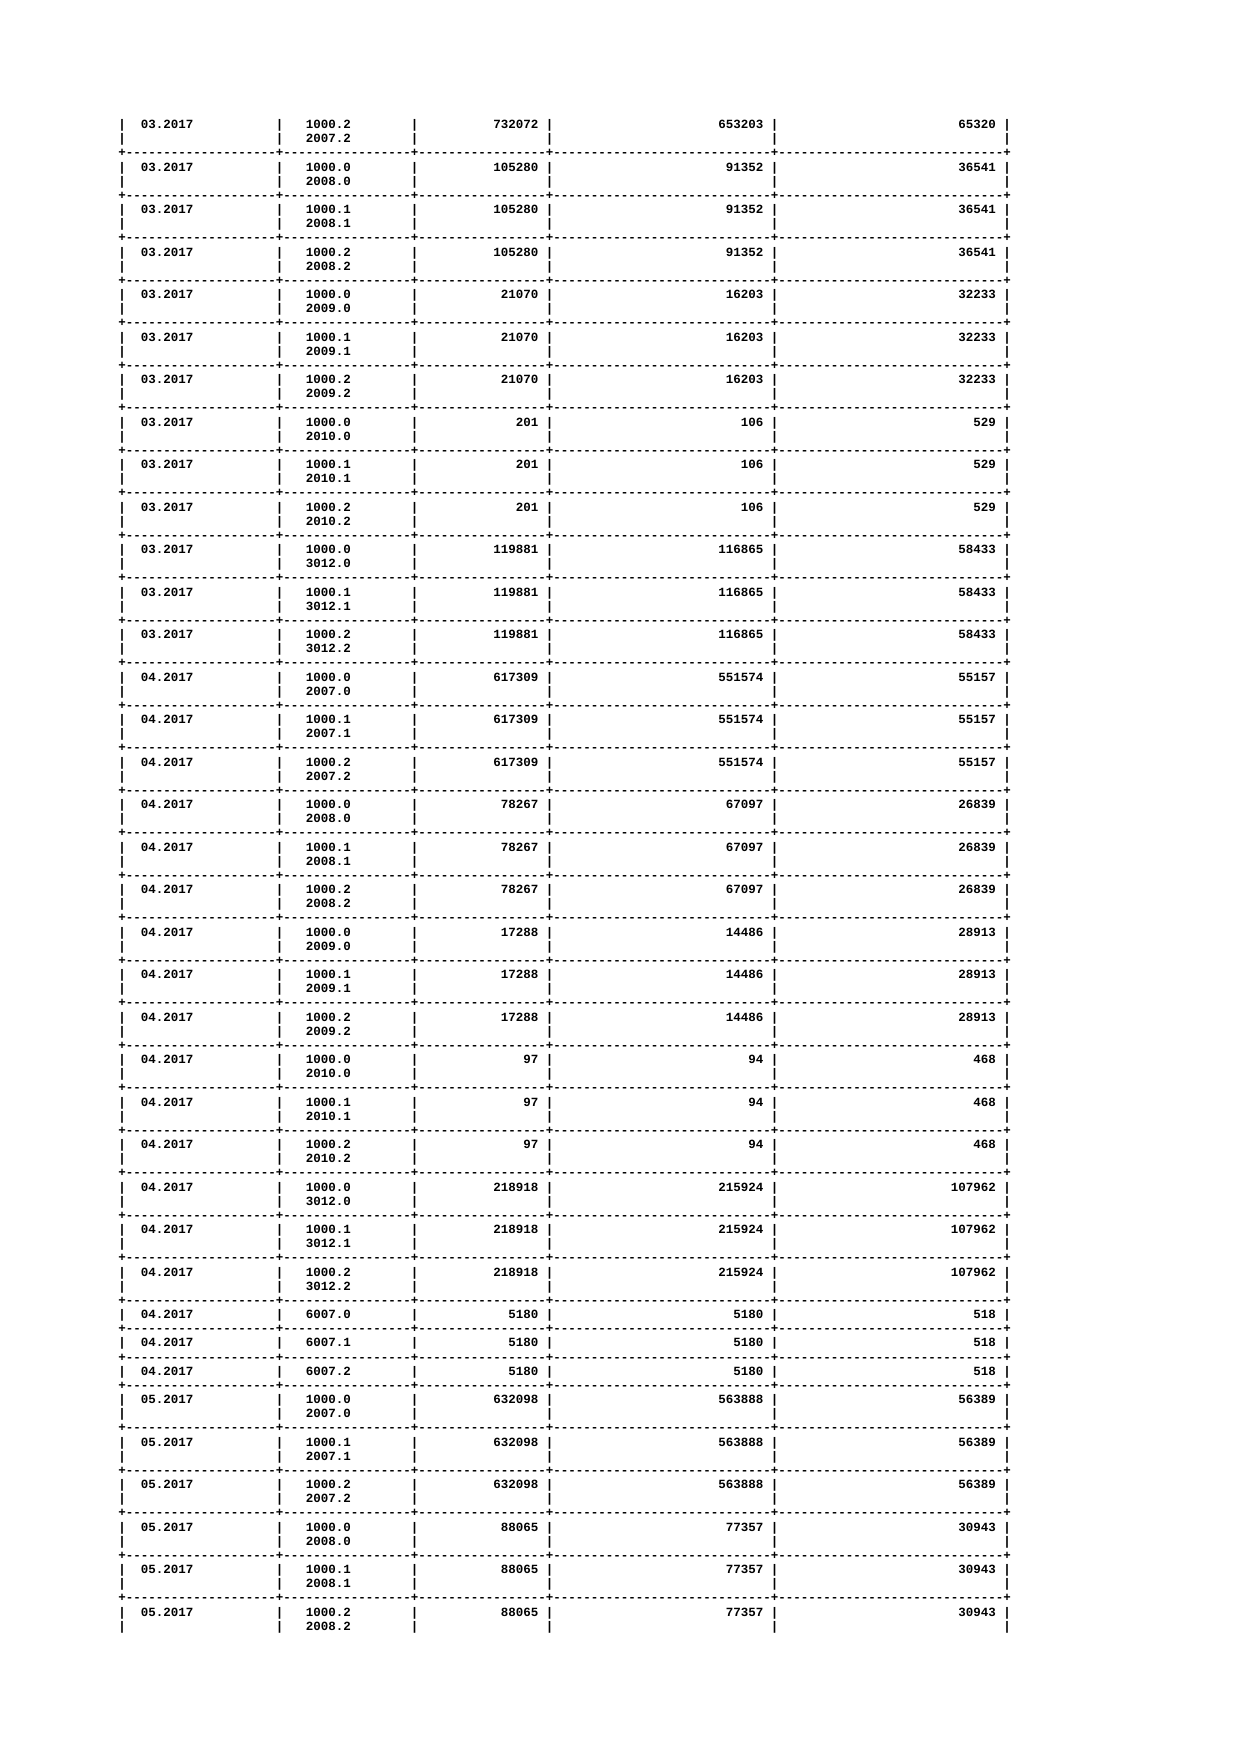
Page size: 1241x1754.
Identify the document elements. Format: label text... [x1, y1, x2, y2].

text | | 2008.0 | | | | [118, 812, 1122, 826]
text +--------------------+-----------------+-----------------+-----------------------------+------------------------------+ [118, 401, 1122, 416]
text | | 2007.2 | | | | [118, 132, 1122, 146]
text +--------------------+-----------------+-----------------+-----------------------------+------------------------------+ [118, 231, 1122, 246]
text +--------------------+-----------------+-----------------+-----------------------------+------------------------------+ [118, 1166, 1122, 1181]
text | 04.2017 | 1000.0 | 218918 | 215924 | 107962 | [118, 1181, 1122, 1195]
text | | 3012.2 | | | | [118, 1280, 1122, 1294]
text | | 2009.0 | | | | [118, 940, 1122, 954]
text +--------------------+-----------------+-----------------+-----------------------------+------------------------------+ [118, 656, 1122, 671]
text +--------------------+-----------------+-----------------+-----------------------------+------------------------------+ [118, 444, 1122, 458]
text +--------------------+-----------------+-----------------+-----------------------------+------------------------------+ [118, 1549, 1122, 1563]
text +--------------------+-----------------+-----------------+-----------------------------+------------------------------+ [118, 1421, 1122, 1436]
text | 03.2017 | 1000.2 | 732072 | 653203 | 65320 | [118, 118, 1122, 132]
text | 04.2017 | 1000.1 | 78267 | 67097 | 26839 | [118, 841, 1122, 855]
text | | 2009.2 | | | | [118, 387, 1122, 401]
text +--------------------+-----------------+-----------------+-----------------------------+------------------------------+ [118, 911, 1122, 926]
text | 04.2017 | 1000.2 | 17288 | 14486 | 28913 | [118, 1011, 1122, 1025]
text +--------------------+-----------------+-----------------+-----------------------------+------------------------------+ [118, 359, 1122, 373]
text | | 2008.0 | | | | [118, 1535, 1122, 1549]
text | 04.2017 | 1000.0 | 617309 | 551574 | 55157 | [118, 671, 1122, 685]
text | 05.2017 | 1000.2 | 632098 | 563888 | 56389 | [118, 1478, 1122, 1492]
text | 03.2017 | 1000.2 | 119881 | 116865 | 58433 | [118, 628, 1122, 642]
text | 04.2017 | 1000.1 | 617309 | 551574 | 55157 | [118, 713, 1122, 727]
text +--------------------+-----------------+-----------------+-----------------------------+------------------------------+ [118, 1039, 1122, 1053]
text | | 2007.1 | | | | [118, 727, 1122, 741]
text | | 2010.0 | | | | [118, 1067, 1122, 1081]
text +--------------------+-----------------+-----------------+-----------------------------+------------------------------+ [118, 486, 1122, 501]
text | 03.2017 | 1000.0 | 119881 | 116865 | 58433 | [118, 543, 1122, 557]
text | | 2008.2 | | | | [118, 1620, 1122, 1634]
text | | 2007.0 | | | | [118, 1407, 1122, 1421]
text | 05.2017 | 1000.1 | 88065 | 77357 | 30943 | [118, 1563, 1122, 1577]
text +--------------------+-----------------+-----------------+-----------------------------+------------------------------+ [118, 1351, 1122, 1365]
text | 05.2017 | 1000.2 | 88065 | 77357 | 30943 | [118, 1606, 1122, 1620]
text +--------------------+-----------------+-----------------+-----------------------------+------------------------------+ [118, 1124, 1122, 1138]
text +--------------------+-----------------+-----------------+-----------------------------+------------------------------+ [118, 1209, 1122, 1223]
text | | 2007.0 | | | | [118, 685, 1122, 699]
text +--------------------+-----------------+-----------------+-----------------------------+------------------------------+ [118, 1464, 1122, 1478]
text | | 2009.1 | | | | [118, 345, 1122, 359]
text | 03.2017 | 1000.0 | 105280 | 91352 | 36541 | [118, 161, 1122, 175]
text +--------------------+-----------------+-----------------+-----------------------------+------------------------------+ [118, 869, 1122, 883]
text | 04.2017 | 1000.0 | 78267 | 67097 | 26839 | [118, 798, 1122, 812]
text +--------------------+-----------------+-----------------+-----------------------------+------------------------------+ [118, 784, 1122, 798]
text | | 2010.2 | | | | [118, 1152, 1122, 1166]
text | 03.2017 | 1000.2 | 201 | 106 | 529 | [118, 501, 1122, 515]
text | 03.2017 | 1000.1 | 21070 | 16203 | 32233 | [118, 331, 1122, 345]
text | 04.2017 | 1000.2 | 78267 | 67097 | 26839 | [118, 883, 1122, 897]
text | | 2010.0 | | | | [118, 430, 1122, 444]
text | 04.2017 | 1000.2 | 97 | 94 | 468 | [118, 1138, 1122, 1152]
text | 03.2017 | 1000.0 | 201 | 106 | 529 | [118, 416, 1122, 430]
text | 04.2017 | 1000.0 | 17288 | 14486 | 28913 | [118, 926, 1122, 940]
text | 04.2017 | 1000.2 | 218918 | 215924 | 107962 | [118, 1266, 1122, 1280]
text +--------------------+-----------------+-----------------+-----------------------------+------------------------------+ [118, 1294, 1122, 1308]
text +--------------------+-----------------+-----------------+-----------------------------+------------------------------+ [118, 1506, 1122, 1521]
text | 04.2017 | 6007.1 | 5180 | 5180 | 518 | [118, 1336, 1122, 1351]
text | | 2008.2 | | | | [118, 897, 1122, 911]
text | | 2009.2 | | | | [118, 1025, 1122, 1039]
text | 04.2017 | 1000.1 | 17288 | 14486 | 28913 | [118, 968, 1122, 982]
text | | 2008.1 | | | | [118, 1577, 1122, 1591]
text | | 2007.1 | | | | [118, 1450, 1122, 1464]
text +--------------------+-----------------+-----------------+-----------------------------+------------------------------+ [118, 571, 1122, 586]
text | 04.2017 | 1000.0 | 97 | 94 | 468 | [118, 1053, 1122, 1067]
text +--------------------+-----------------+-----------------+-----------------------------+------------------------------+ [118, 1081, 1122, 1096]
text | | 2009.1 | | | | [118, 982, 1122, 996]
text +--------------------+-----------------+-----------------+-----------------------------+------------------------------+ [118, 316, 1122, 331]
text | | 3012.2 | | | | [118, 642, 1122, 656]
text +--------------------+-----------------+-----------------+-----------------------------+------------------------------+ [118, 1379, 1122, 1393]
text +--------------------+-----------------+-----------------+-----------------------------+------------------------------+ [118, 529, 1122, 543]
text | | 2009.0 | | | | [118, 302, 1122, 316]
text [118, 1591, 1122, 1606]
text | | 2008.0 | | | | [118, 175, 1122, 189]
text +--------------------+-----------------+-----------------+-----------------------------+------------------------------+ [118, 954, 1122, 968]
text | 03.2017 | 1000.0 | 21070 | 16203 | 32233 | [118, 288, 1122, 302]
text | 05.2017 | 1000.1 | 632098 | 563888 | 56389 | [118, 1436, 1122, 1450]
text | | 3012.1 | | | | [118, 1237, 1122, 1251]
text | | 2010.1 | | | | [118, 472, 1122, 486]
text | | 2008.2 | | | | [118, 260, 1122, 274]
text +--------------------+-----------------+-----------------+-----------------------------+------------------------------+ [118, 699, 1122, 713]
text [118, 146, 1122, 161]
text | 05.2017 | 1000.0 | 632098 | 563888 | 56389 | [118, 1393, 1122, 1407]
text | 03.2017 | 1000.1 | 105280 | 91352 | 36541 | [118, 203, 1122, 217]
text | | 2008.1 | | | | [118, 217, 1122, 231]
text | 04.2017 | 1000.2 | 617309 | 551574 | 55157 | [118, 756, 1122, 770]
text | 05.2017 | 1000.0 | 88065 | 77357 | 30943 | [118, 1521, 1122, 1535]
text | | 2010.2 | | | | [118, 515, 1122, 529]
text +--------------------+-----------------+-----------------+-----------------------------+------------------------------+ [118, 1322, 1122, 1336]
text +--------------------+-----------------+-----------------+-----------------------------+------------------------------+ [118, 274, 1122, 288]
text | 03.2017 | 1000.2 | 21070 | 16203 | 32233 | [118, 373, 1122, 387]
text | | 3012.0 | | | | [118, 1195, 1122, 1209]
text | 04.2017 | 1000.1 | 97 | 94 | 468 | [118, 1096, 1122, 1110]
text +--------------------+-----------------+-----------------+-----------------------------+------------------------------+ [118, 996, 1122, 1011]
text +--------------------+-----------------+-----------------+-----------------------------+------------------------------+ [118, 614, 1122, 628]
text | 03.2017 | 1000.1 | 201 | 106 | 529 | [118, 458, 1122, 472]
text | 03.2017 | 1000.2 | 105280 | 91352 | 36541 | [118, 246, 1122, 260]
text +--------------------+-----------------+-----------------+-----------------------------+------------------------------+ [118, 741, 1122, 756]
text | | 2007.2 | | | | [118, 1492, 1122, 1506]
text | | 3012.0 | | | | [118, 557, 1122, 571]
text +--------------------+-----------------+-----------------+-----------------------------+------------------------------+ [118, 826, 1122, 841]
text | | 2010.1 | | | | [118, 1110, 1122, 1124]
text +--------------------+-----------------+-----------------+-----------------------------+------------------------------+ [118, 189, 1122, 203]
text | 03.2017 | 1000.1 | 119881 | 116865 | 58433 | [118, 586, 1122, 600]
text | 04.2017 | 6007.2 | 5180 | 5180 | 518 | [118, 1365, 1122, 1379]
text | | 3012.1 | | | | [118, 600, 1122, 614]
text | | 2007.2 | | | | [118, 770, 1122, 784]
text | | 2008.1 | | | | [118, 855, 1122, 869]
text | 04.2017 | 1000.1 | 218918 | 215924 | 107962 | [118, 1223, 1122, 1237]
text | 04.2017 | 6007.0 | 5180 | 5180 | 518 | [118, 1308, 1122, 1322]
text +--------------------+-----------------+-----------------+-----------------------------+------------------------------+ [118, 1251, 1122, 1266]
